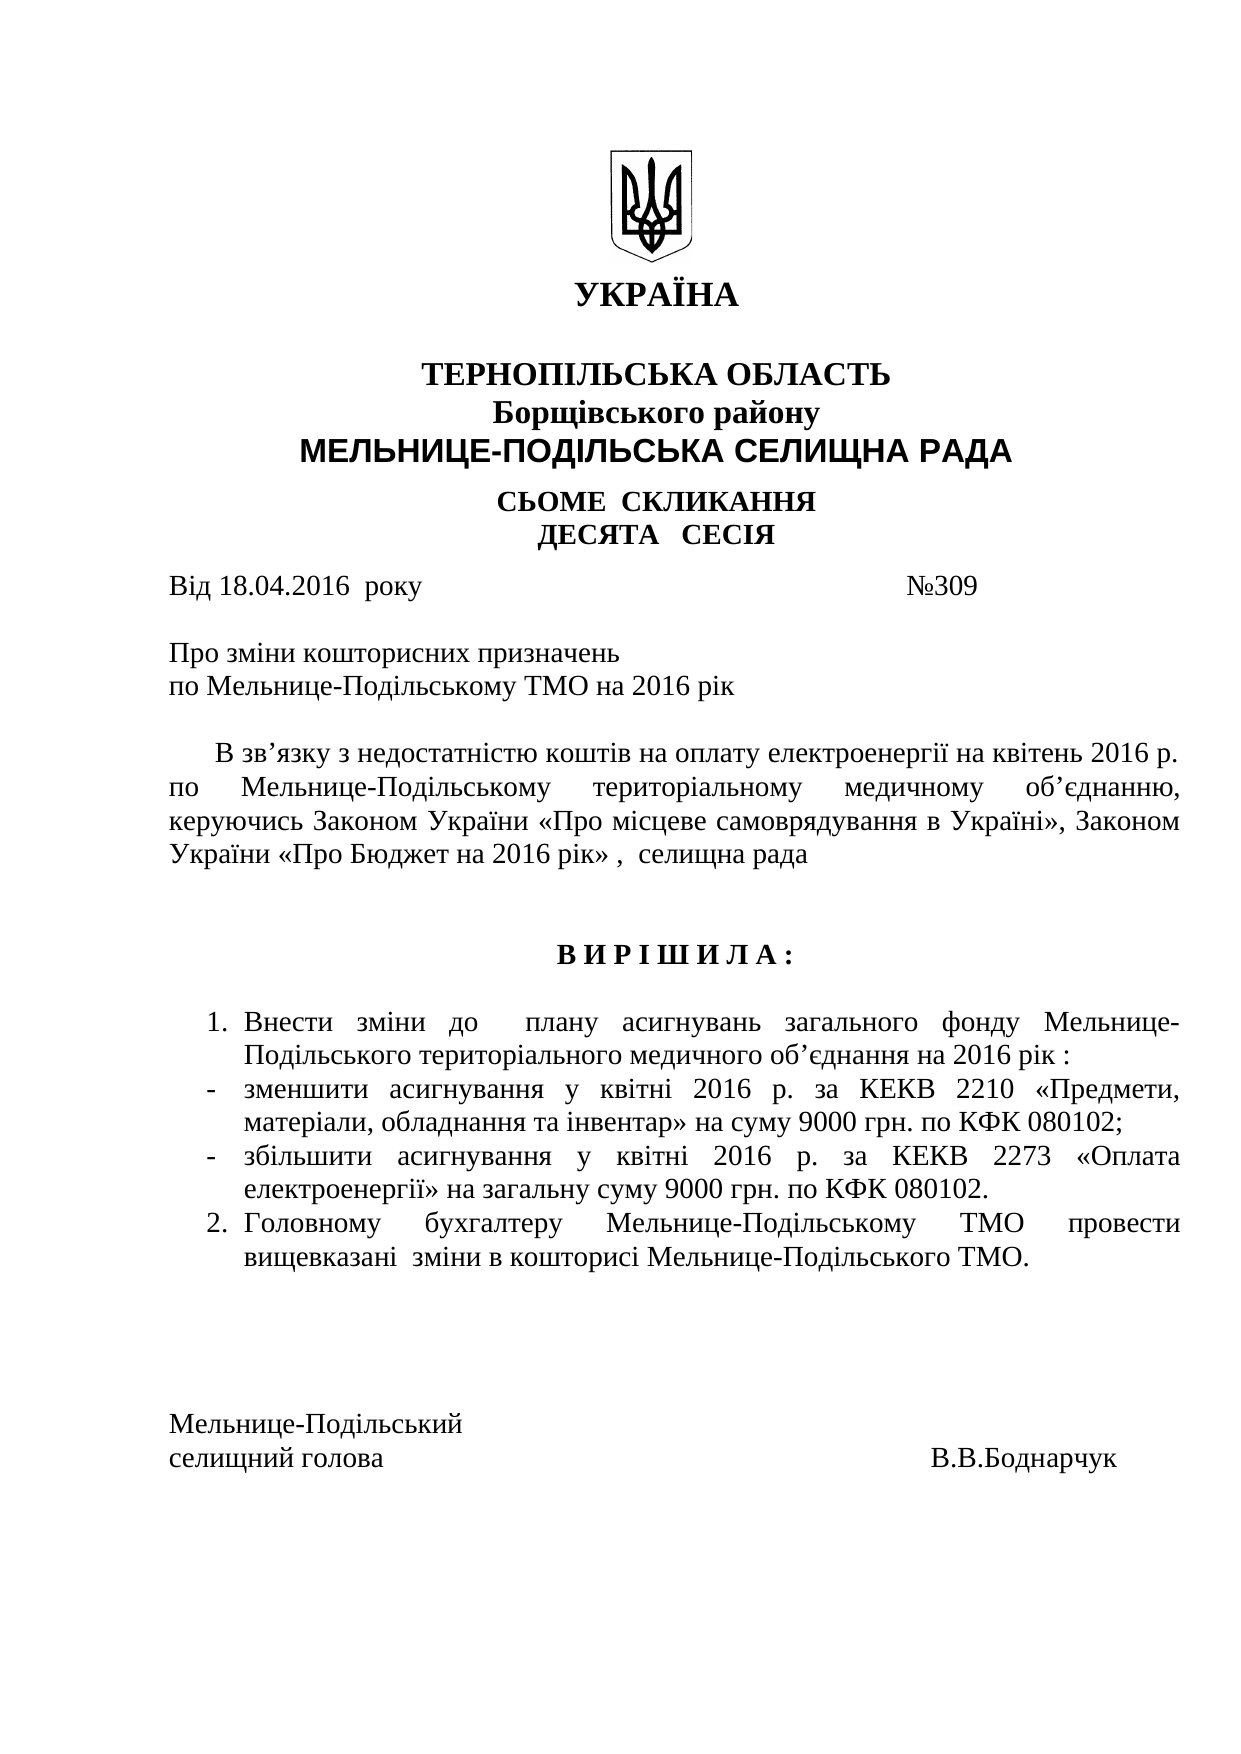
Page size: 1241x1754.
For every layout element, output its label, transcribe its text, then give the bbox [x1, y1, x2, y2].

subtitle Внести зміни до плану асигнувань загального фонду Мельнице-Подільського територіального медичного об’єднання на 2016 рік : [206, 1004, 1181, 1071]
text Мельнице-Подільський [169, 1406, 1181, 1440]
text МЕЛЬНИЦЕ-ПОДІЛЬСЬКА СЕЛИЩНА РАДА [169, 431, 1144, 469]
list зменшити асигнування у квітні 2016 р. за КЕКВ 2210 «Предмети, матеріали, обладнання та інвентар» на суму 9000 грн. по КФК 080102; [206, 1071, 1181, 1138]
text селищний голова В.В.Боднарчук [169, 1440, 1181, 1473]
subtitle по Мельнице-Подільському ТМО на 2016 рік [169, 668, 1181, 702]
subtitle Про зміни кошторисних призначень [169, 635, 1181, 668]
text УКРАЇНА [169, 273, 1144, 314]
text ТЕРНОПІЛЬСЬКА ОБЛАСТЬ [169, 354, 1144, 393]
list Головному бухгалтеру Мельнице-Подільському ТМО провести вищевказані зміни в кошторисі Мельнице-Подільського ТМО. [206, 1205, 1181, 1272]
subtitle В зв’язку з недостатністю коштів на оплату електроенергії на квітень 2016 р. по Мельнице-Подільському територіальному медичному об’єднанню, керуючись Законом України «Про місцеве самоврядування в Україні», Законом України «Про Бюджет на 2016 рік» , селищна рада [169, 736, 1181, 870]
text Борщівського району [169, 393, 1144, 431]
list збільшити асигнування у квітні 2016 р. за КЕКВ 2273 «Оплата електроенергії» на загальну суму 9000 грн. по КФК 080102. [206, 1138, 1181, 1205]
text СЬОМЕ СКЛИКАННЯ [169, 484, 1144, 517]
text ДЕСЯТА СЕСІЯ [169, 517, 1144, 551]
text В И Р І Ш И Л А : [169, 937, 1181, 970]
text Від 18.04.2016 року №309 [169, 568, 1181, 601]
